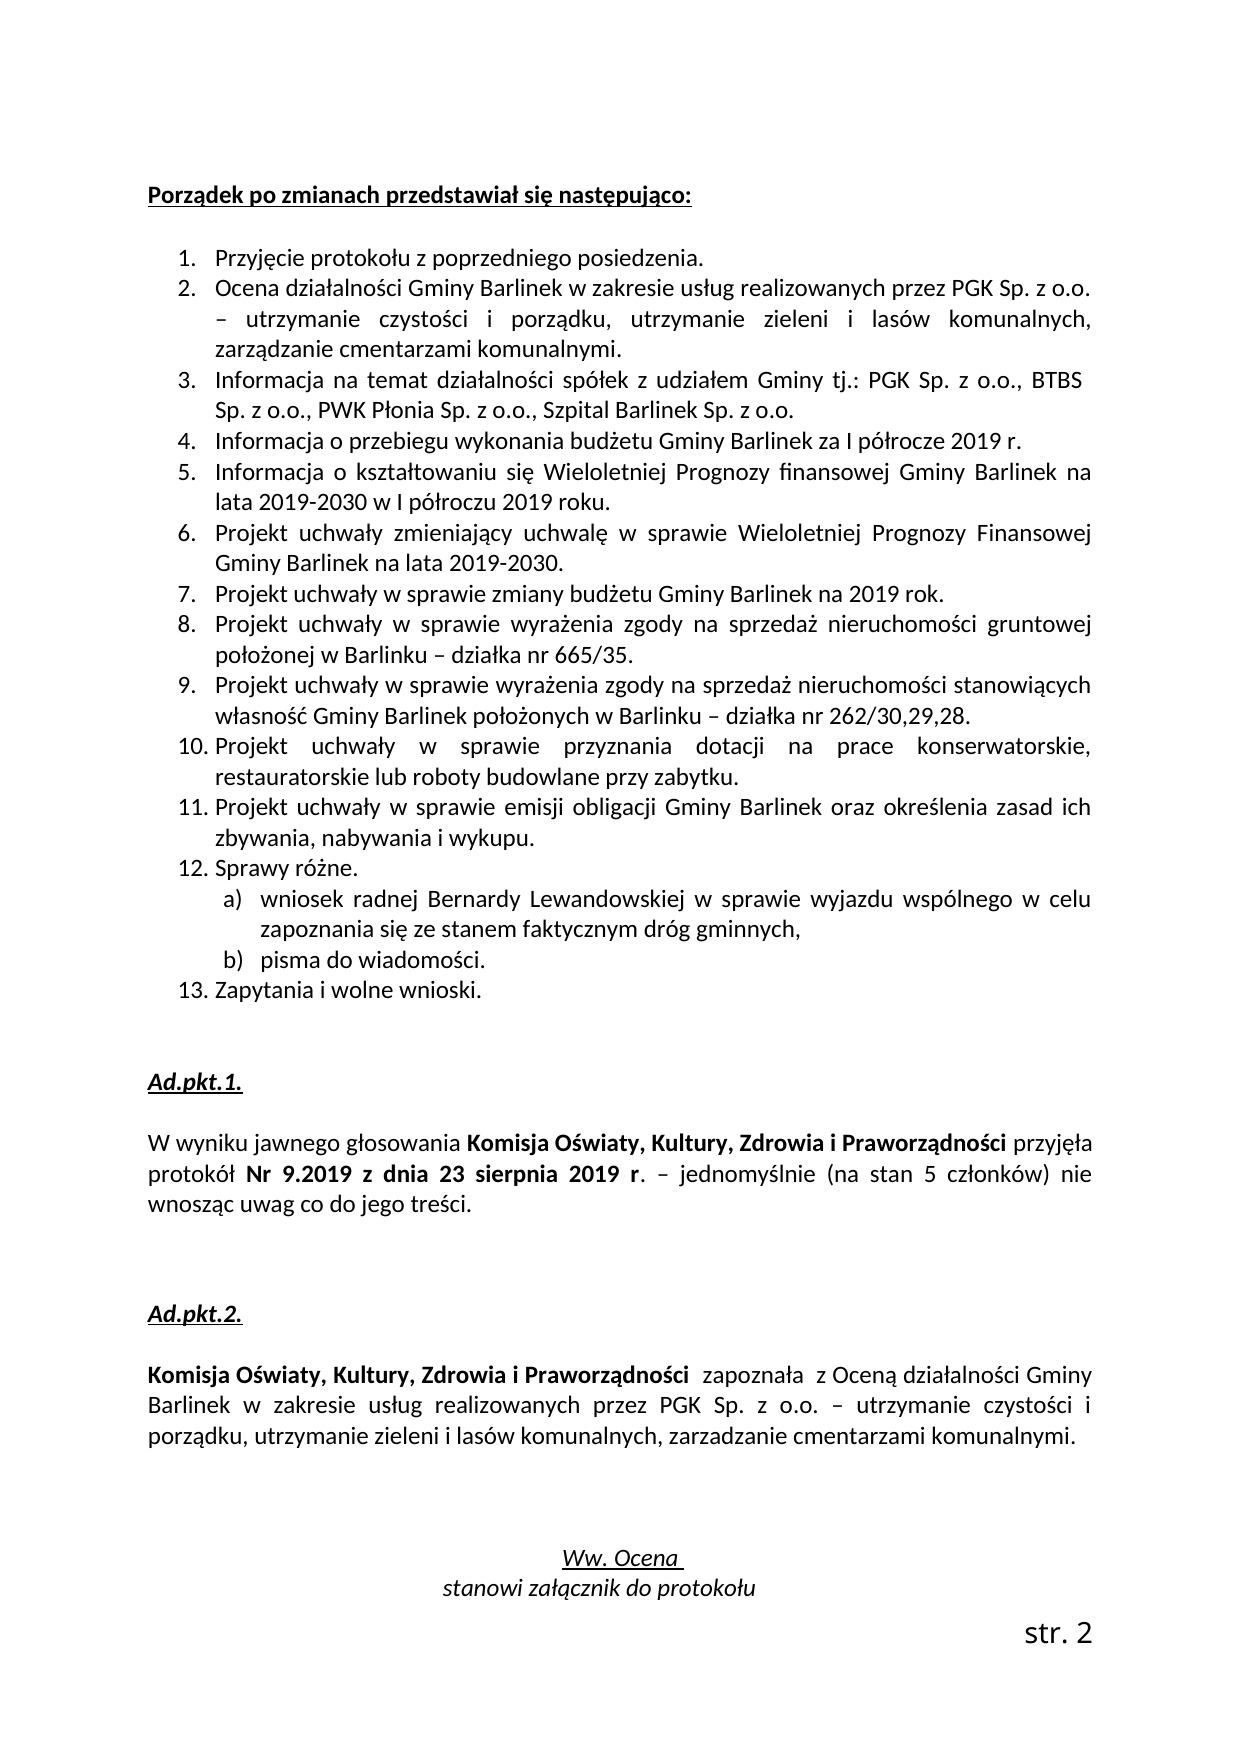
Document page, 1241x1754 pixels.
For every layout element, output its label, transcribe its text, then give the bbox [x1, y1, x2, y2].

text W wyniku jawnego głosowania Komisja Oświaty, Kultury, Zdrowia i Praworządności przyjęła protokół Nr 9.2019 z dnia 23 sierpnia 2019 r. – jednomyślnie (na stan 5 członków) nie wnosząc uwag co do jego treści. [148, 1127, 1093, 1219]
text Ad.pkt.2. [148, 1298, 1093, 1328]
text stanowi załącznik do protokołu [369, 1572, 1093, 1603]
list Informacja na temat działalności spółek z udziałem Gminy tj.: PGK Sp. z o.o., BTBS Sp. z o.o., PWK Płonia Sp. z o.o., Szpital Barlinek Sp. z o.o. [177, 364, 1093, 425]
text Ad.pkt.1. [148, 1066, 1093, 1097]
list Przyjęcie protokołu z poprzedniego posiedzenia. [177, 242, 1093, 273]
list Informacja o kształtowaniu się Wieloletniej Prognozy finansowej Gminy Barlinek na lata 2019-2030 w I półroczu 2019 roku. [177, 456, 1093, 517]
list Projekt uchwały w sprawie przyznania dotacji na prace konserwatorskie, restauratorskie lub roboty budowlane przy zabytku. [177, 730, 1093, 791]
list Sprawy różne. [177, 852, 1093, 883]
list Projekt uchwały w sprawie zmiany budżetu Gminy Barlinek na 2019 rok. [177, 578, 1093, 608]
list Projekt uchwały w sprawie wyrażenia zgody na sprzedaż nieruchomości stanowiących własność Gminy Barlinek położonych w Barlinku – działka nr 262/30,29,28. [177, 669, 1093, 730]
list Projekt uchwały zmieniający uchwalę w sprawie Wieloletniej Prognozy Finansowej Gminy Barlinek na lata 2019-2030. [177, 517, 1093, 578]
text Ww. Ocena [148, 1542, 1093, 1572]
list Projekt uchwały w sprawie wyrażenia zgody na sprzedaż nieruchomości gruntowej położonej w Barlinku – działka nr 665/35. [177, 608, 1093, 669]
list Informacja o przebiegu wykonania budżetu Gminy Barlinek za I półrocze 2019 r. [177, 425, 1093, 456]
list Projekt uchwały w sprawie emisji obligacji Gminy Barlinek oraz określenia zasad ich zbywania, nabywania i wykupu. [177, 791, 1093, 852]
text Komisja Oświaty, Kultury, Zdrowia i Praworządności zapoznała z Oceną działalności Gminy Barlinek w zakresie usług realizowanych przez PGK Sp. z o.o. – utrzymanie czystości i porządku, utrzymanie zieleni i lasów komunalnych, zarzadzanie cmentarzami komunalnymi. [148, 1359, 1093, 1450]
list pisma do wiadomości. [223, 944, 1093, 974]
text Porządek po zmianach przedstawiał się następująco: [148, 179, 1093, 210]
list Ocena działalności Gminy Barlinek w zakresie usług realizowanych przez PGK Sp. z o.o. – utrzymanie czystości i porządku, utrzymanie zieleni i lasów komunalnych, zarządzanie cmentarzami komunalnymi. [177, 273, 1093, 364]
list wniosek radnej Bernardy Lewandowskiej w sprawie wyjazdu wspólnego w celu zapoznania się ze stanem faktycznym dróg gminnych, [223, 883, 1093, 944]
list Zapytania i wolne wnioski. [177, 974, 1093, 1005]
